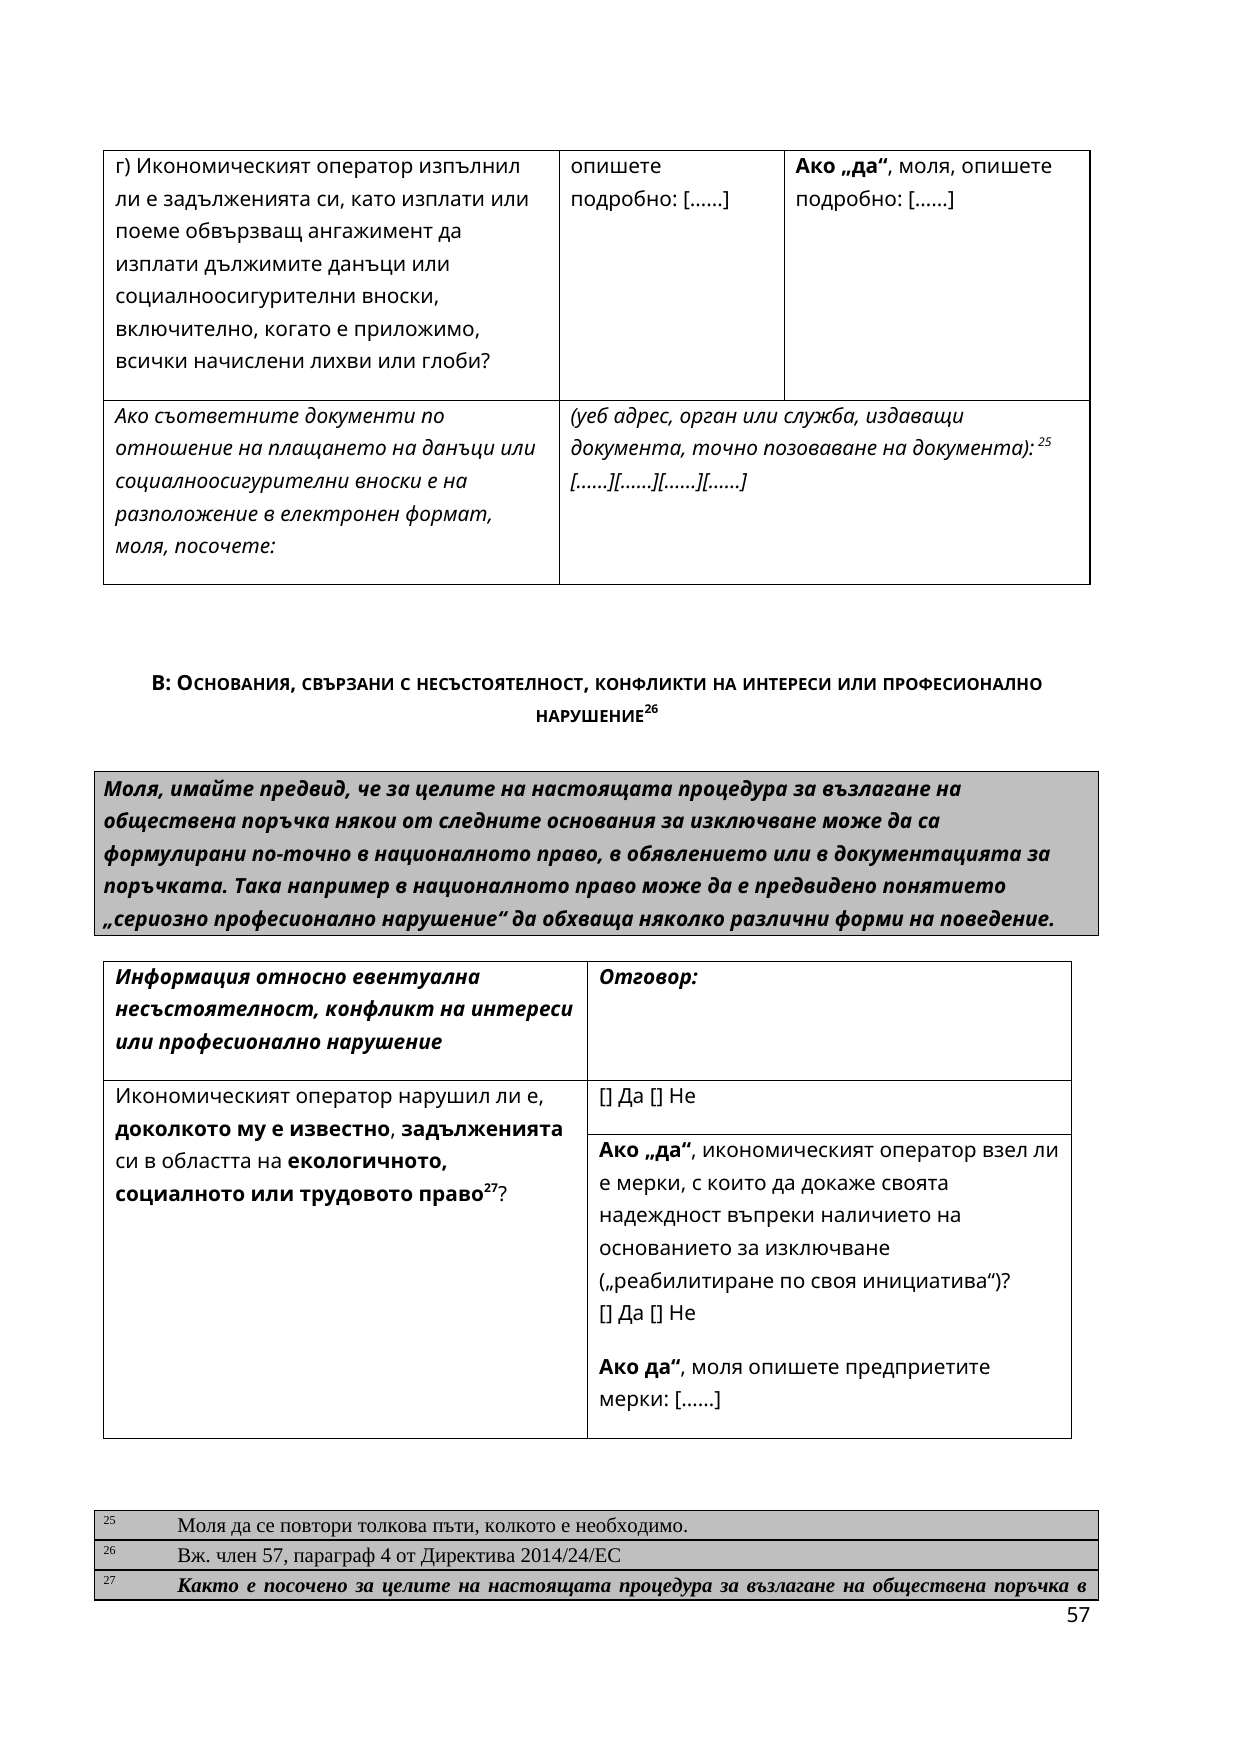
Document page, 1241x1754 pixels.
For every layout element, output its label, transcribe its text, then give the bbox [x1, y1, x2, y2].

table_cell (уеб адрес, орган или служба, издаващи документа, точно позоваване на документа): [……][……][……][……] [560, 401, 1089, 584]
text Моля, имайте предвид, че за целите на настоящата процедура за възлагане на обществена поръчка някои от следните основания за изключване може да са формулирани по-точно в националното право, в обявлението или в документацията за поръчката. Така например в националното право може да е предвидено понятието „сериозно професионално нарушение“ да обхваща няколко различни форми на поведение. [95, 772, 1098, 935]
table_cell [] Да [] Не [588, 1081, 1071, 1134]
table_cell Икономическият оператор нарушил ли е, доколкото му е известно, задълженията си в областта на екологичното, социалното или трудовото право? [104, 1081, 587, 1438]
table_cell Ако съответните документи по отношение на плащането на данъци или социалноосигурителни вноски е на разположение в електронен формат, моля, посочете: [104, 401, 559, 584]
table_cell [560, 151, 784, 400]
table_header Информация относно евентуална несъстоятелност, конфликт на интереси или професионално нарушение [104, 962, 587, 1080]
text В: Основания, свързани с несъстоятелност, конфликти на интереси или професионално нарушение [103, 668, 1090, 729]
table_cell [785, 151, 1089, 400]
table_cell Ако „да“, икономическият оператор взел ли е мерки, с които да докаже своята надеждност въпреки наличието на основанието за изключване („реабилитиране по своя инициатива“)? [] Да [] Не Ако да“, моля опишете предприетите мерки: [……] [588, 1135, 1071, 1438]
table_header Отговор: [588, 962, 1071, 1080]
